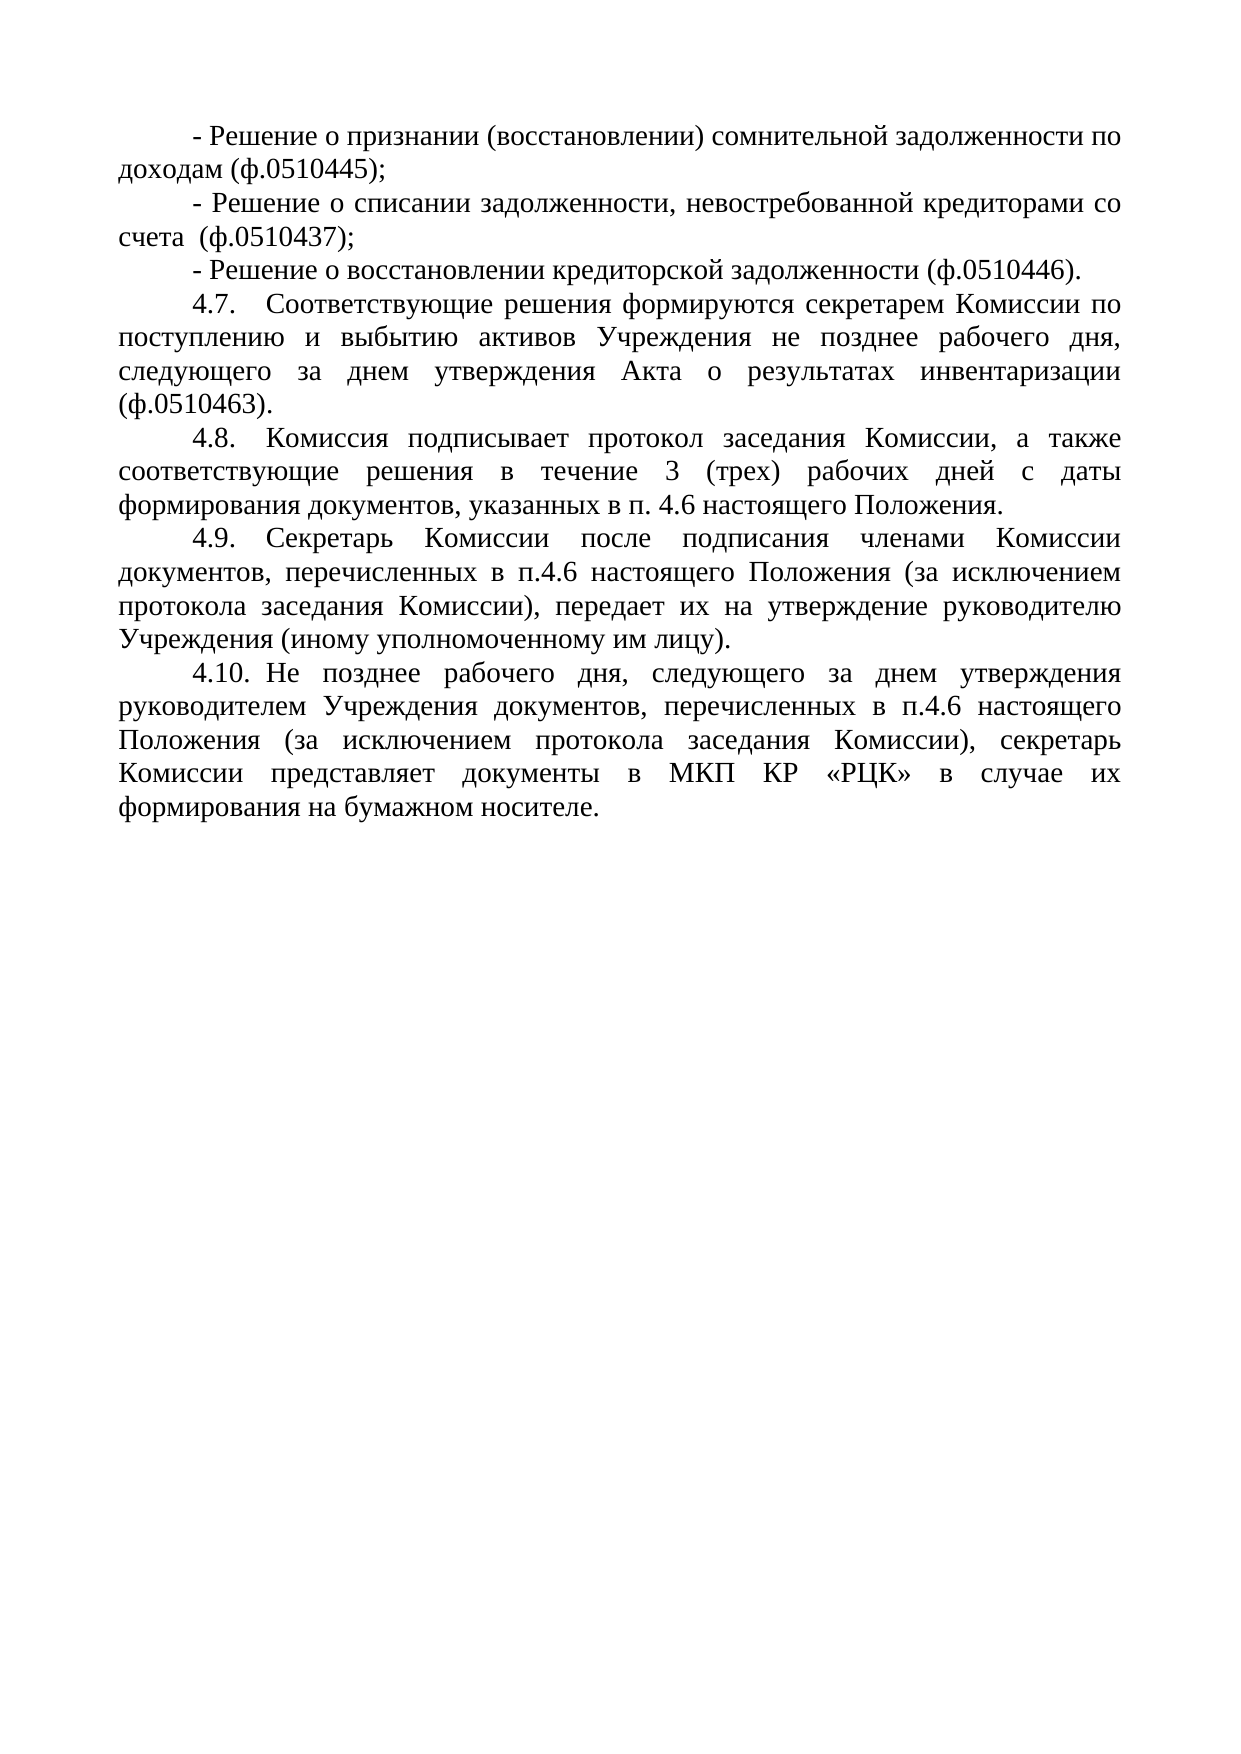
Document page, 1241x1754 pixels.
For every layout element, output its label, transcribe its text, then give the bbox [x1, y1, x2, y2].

list Соответствующие решения формируются секретарем Комиссии по поступлению и выбытию активов Учреждения не позднее рабочего дня, следующего за днем утверждения Акта о результатах инвентаризации (ф.0510463). [118, 286, 1122, 420]
list Комиссия подписывает протокол заседания Комиссии, а также соответствующие решения в течение 3 (трех) рабочих дней с даты формирования документов, указанных в п. 4.6 настоящего Положения. [118, 420, 1122, 521]
text - Решение о признании (восстановлении) сомнительной задолженности по доходам (ф.0510445); [118, 118, 1122, 185]
text - Решение о восстановлении кредиторской задолженности (ф.0510446). [118, 252, 1122, 286]
list Не позднее рабочего дня, следующего за днем утверждения руководителем Учреждения документов, перечисленных в п.4.6 настоящего Положения (за исключением протокола заседания Комиссии), секретарь Комиссии представляет документы в МКП КР «РЦК» в случае их формирования на бумажном носителе. [118, 655, 1122, 822]
list Секретарь Комиссии после подписания членами Комиссии документов, перечисленных в п.4.6 настоящего Положения (за исключением протокола заседания Комиссии), передает их на утверждение руководителю Учреждения (иному уполномоченному им лицу). [118, 521, 1122, 655]
text - Решение о списании задолженности, невостребованной кредиторами со счета (ф.0510437); [118, 185, 1122, 252]
